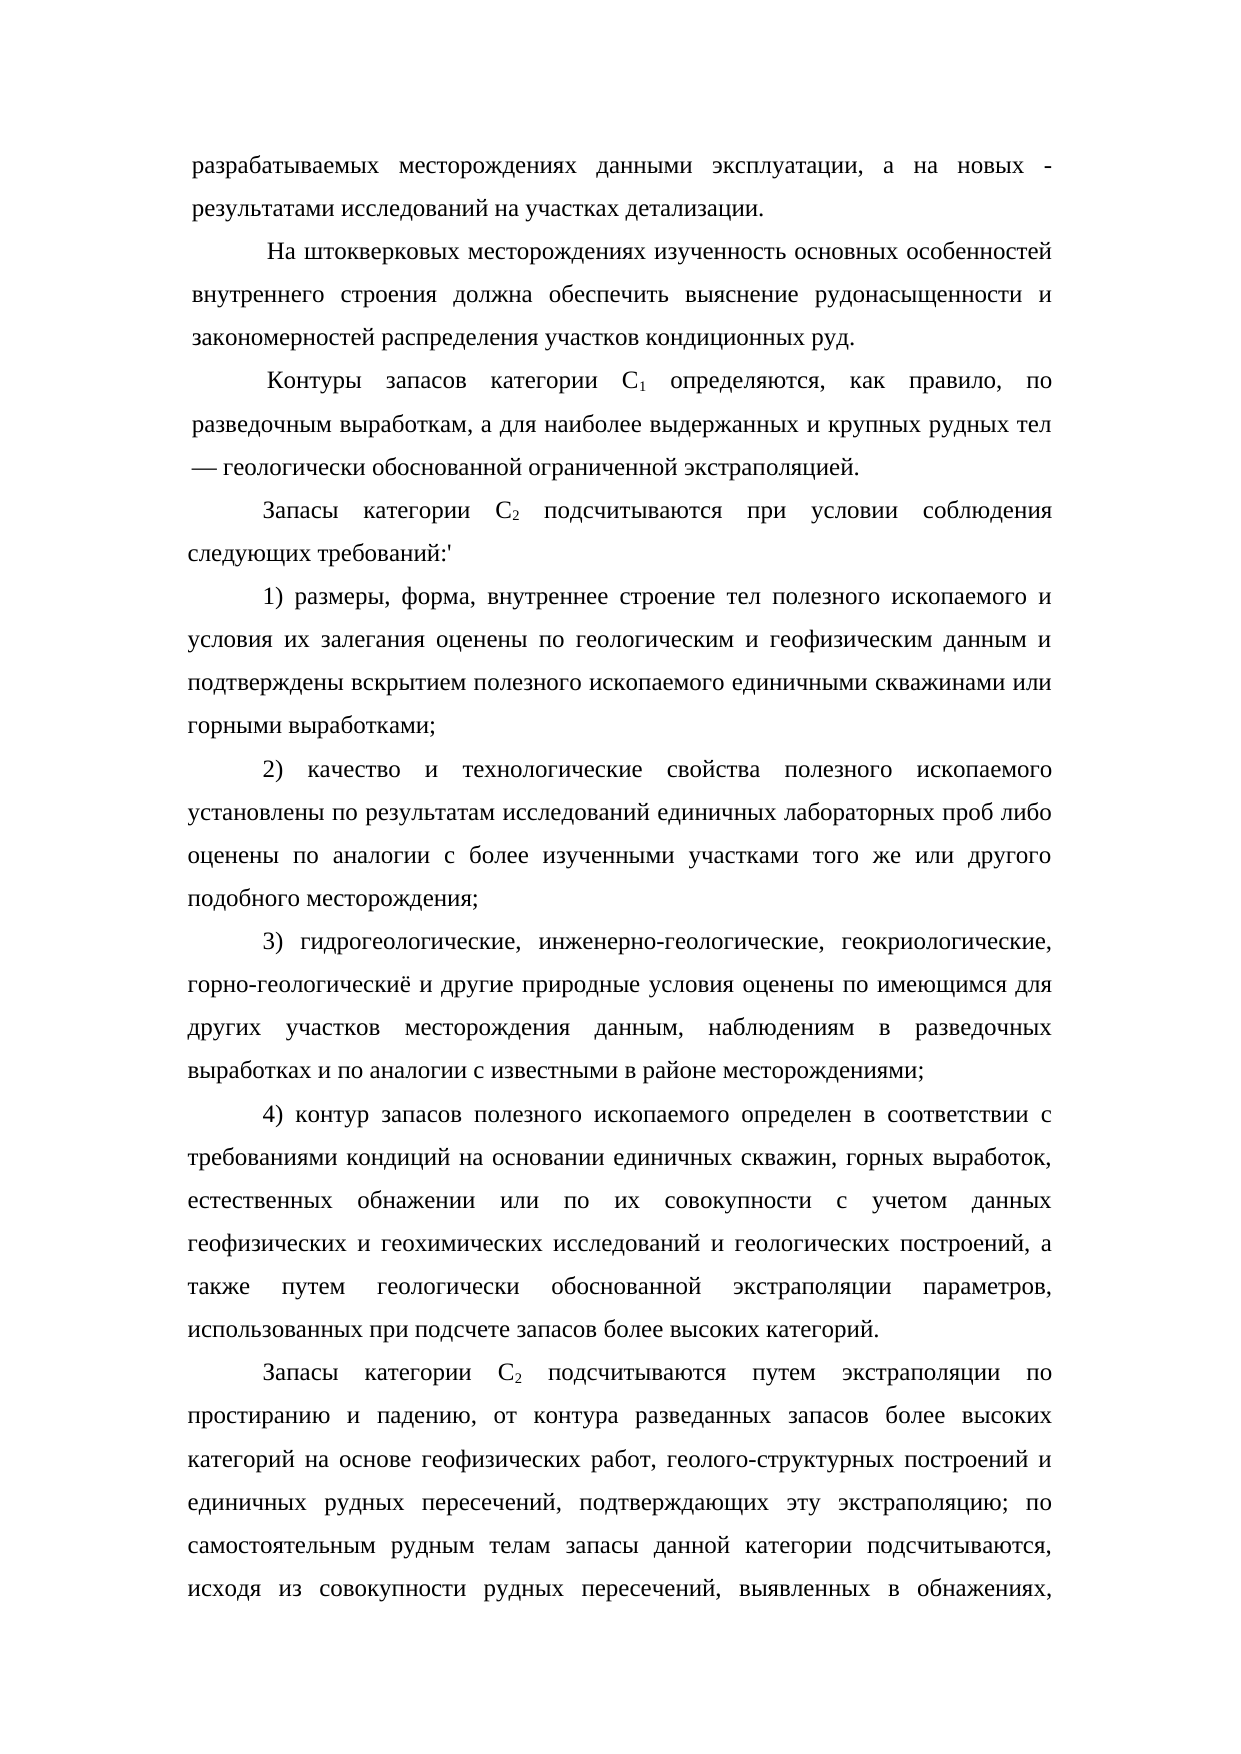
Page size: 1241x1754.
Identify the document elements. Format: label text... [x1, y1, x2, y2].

text 4) контур запасов полезного ископаемого определен в соответствии с требованиями кондиций на основании единичных скважин, горных выработок, естественных обнажении или по их совокупности с учетом данных геофизических и геохимических исследований и геологических построений, а также путем геологически обоснованной экстраполяции параметров, использованных при подсчете запасов более высоких категорий. [187, 1099, 1053, 1343]
text 1) размеры, форма, внутреннее строение тел полезного ископаемого и условия их залегания оценены по геологическим и геофизическим данным и подтверждены вскрытием полезного ископаемого единичными скважинами или горными выработками; [187, 581, 1053, 739]
text 2) качество и технологические свойства полезного ископаемого установлены по результатам исследований единичных лабораторных проб либо оценены по аналогии с более изученными участками того же или другого подобного месторождения; [187, 754, 1053, 912]
text 3) гидрогеологические, инженерно-геологические, геокриологические, горно-геологическиё и другие природные условия оценены по имеющимся для других участков месторождения данным, наблюдениям в разведочных выработках и по аналогии с известными в районе месторождениями; [187, 926, 1053, 1084]
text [187, 1357, 1053, 1602]
text Контуры запасов категории C1 определяются, как правило, по разведочным выработкам, а для наиболее выдержанных и крупных рудных тел — геологически обоснованной ограниченной экстраполяцией. [192, 366, 1053, 481]
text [192, 150, 1053, 222]
text Запасы категории С2 подсчитываются при условии соблюдения следующих требований:' [187, 495, 1053, 567]
text На штокверковых месторождениях изученность основных особенностей внутреннего строения должна обеспечить выяснение рудонасыщенности и закономерностей распределения участков кондиционных руд. [192, 236, 1053, 351]
